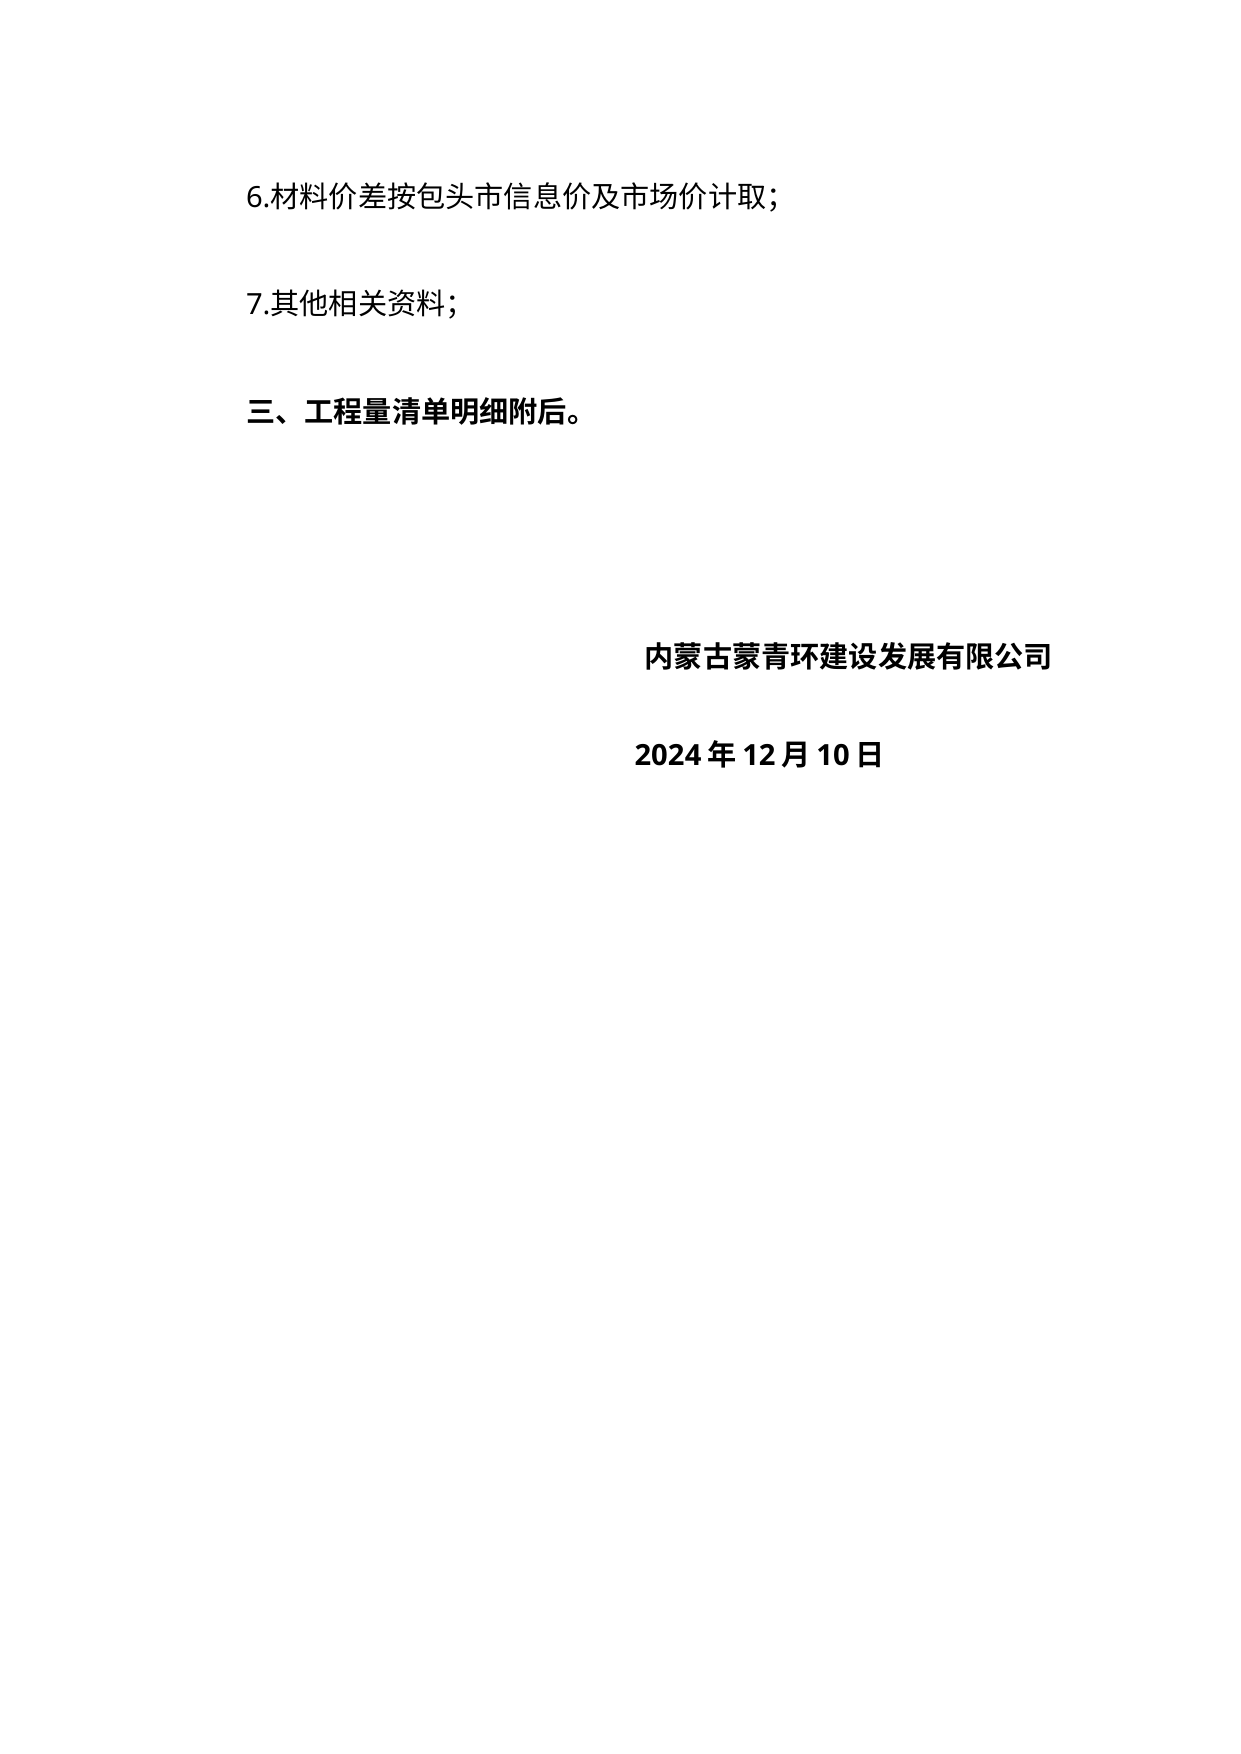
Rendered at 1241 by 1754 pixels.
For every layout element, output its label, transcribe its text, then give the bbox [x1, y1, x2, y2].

text 内蒙古蒙青环建设发展有限公司 [187, 622, 1053, 687]
text 2024年12月10日 [187, 721, 1053, 786]
text 6.材料价差按包头市信息价及市场价计取； [187, 162, 1053, 227]
text 7.其他相关资料； [187, 269, 1053, 334]
text 三、工程量清单明细附后。 [187, 377, 1053, 442]
